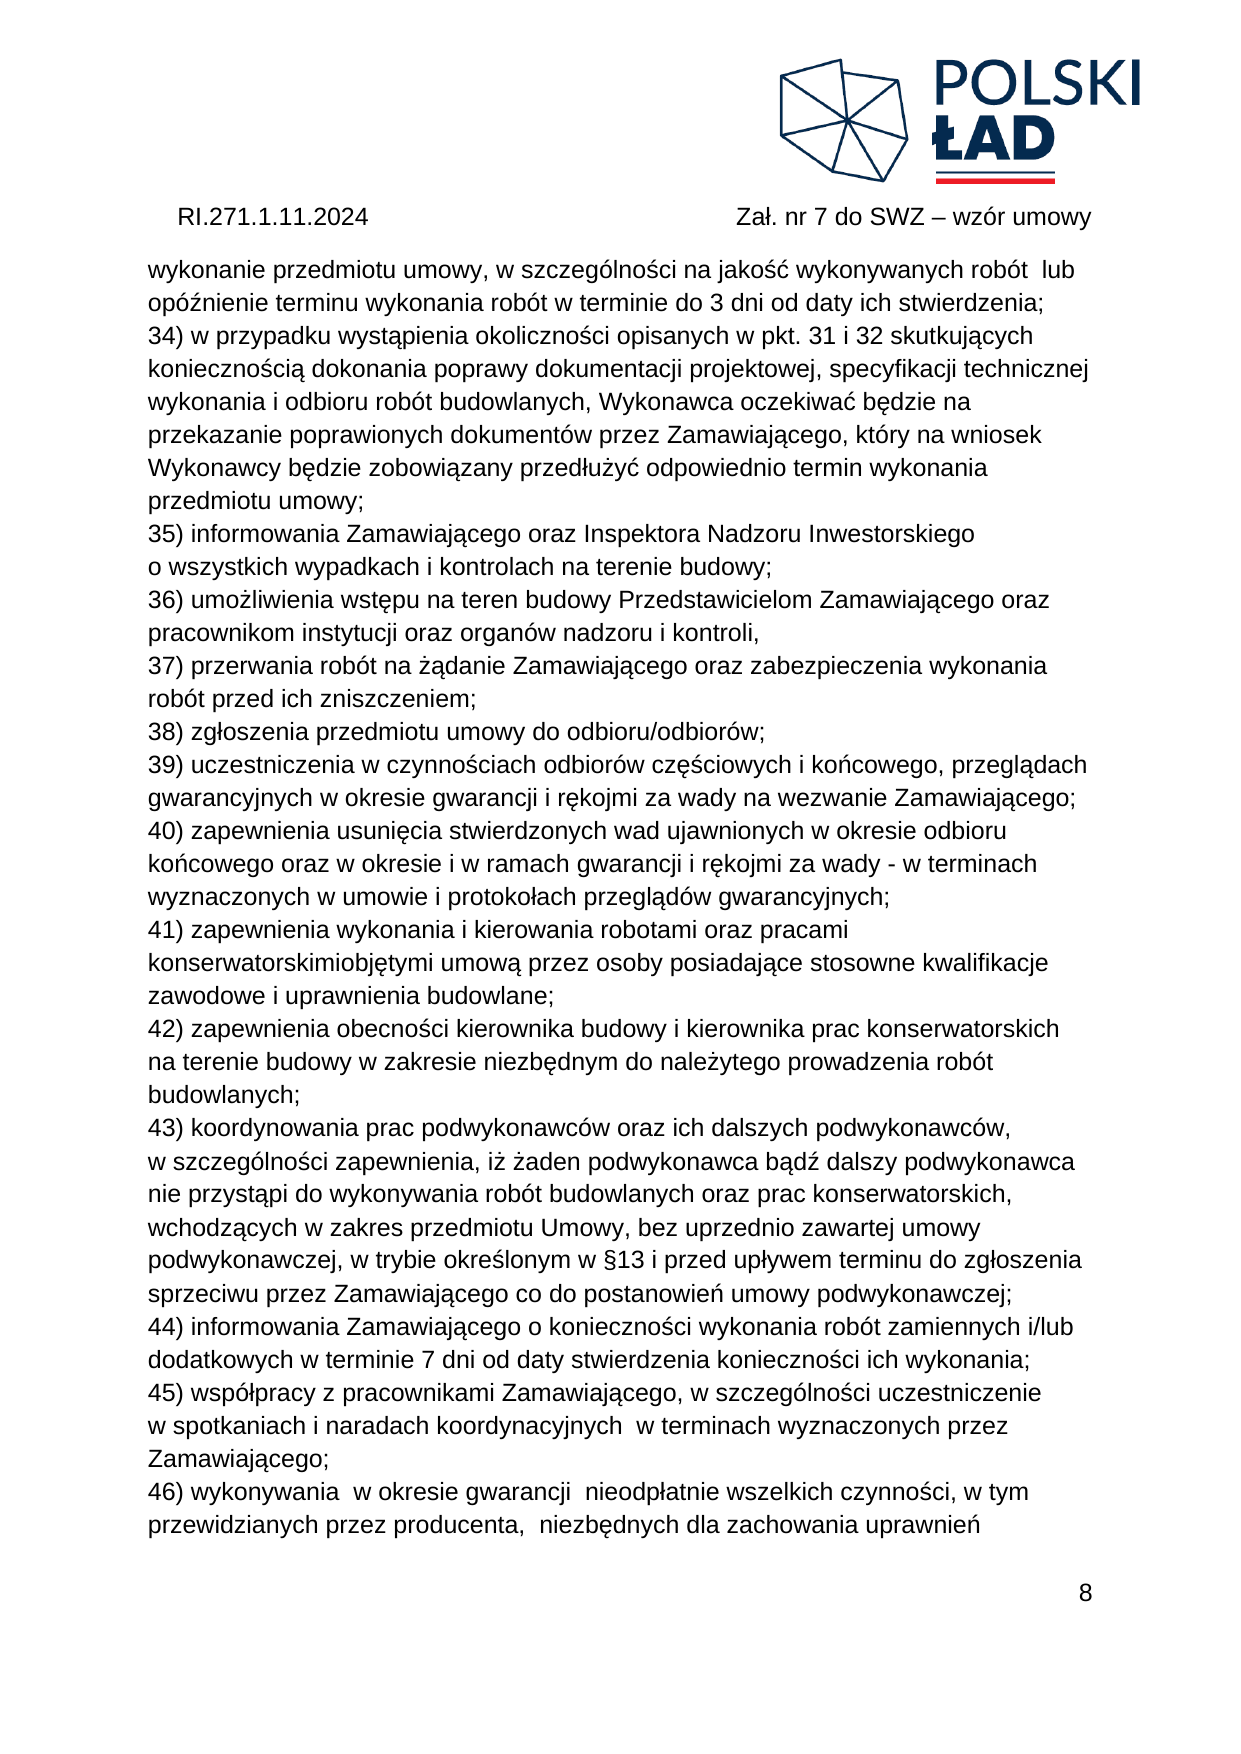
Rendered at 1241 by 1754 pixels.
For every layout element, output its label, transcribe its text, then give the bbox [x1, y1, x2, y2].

picture [755, 17, 1197, 203]
text 37) przerwania robót na żądanie Zamawiającego oraz zabezpieczenia wykonania robót przed ich zniszczeniem; [148, 651, 1093, 713]
text 43) koordynowania prac podwykonawców oraz ich dalszych podwykonawców, w szczególności zapewnienia, iż żaden podwykonawca bądź dalszy podwykonawca nie przystąpi do wykonywania robót budowlanych oraz prac konserwatorskich, wchodzących w zakres przedmiotu Umowy, bez uprzednio zawartej umowy podwykonawczej, w trybie określonym w §13 i przed upływem terminu do zgłoszenia sprzeciwu przez Zamawiającego co do postanowień umowy podwykonawczej; [148, 1113, 1093, 1307]
text 41) zapewnienia wykonania i kierowania robotami oraz pracami konserwatorskimiobjętymi umową przez osoby posiadające stosowne kwalifikacje zawodowe i uprawnienia budowlane; [148, 915, 1093, 1010]
text 44) informowania Zamawiającego o konieczności wykonania robót zamiennych i/lub dodatkowych w terminie 7 dni od daty stwierdzenia konieczności ich wykonania; [148, 1312, 1093, 1373]
text 45) współpracy z pracownikami Zamawiającego, w szczególności uczestniczenie w spotkaniach i naradach koordynacyjnych w terminach wyznaczonych przez Zamawiającego; [148, 1378, 1093, 1472]
text 34) w przypadku wystąpienia okoliczności opisanych w pkt. 31 i 32 skutkujących koniecznością dokonania poprawy dokumentacji projektowej, specyfikacji technicznej wykonania i odbioru robót budowlanych, Wykonawca oczekiwać będzie na przekazanie poprawionych dokumentów przez Zamawiającego, który na wniosek Wykonawcy będzie zobowiązany przedłużyć odpowiednio termin wykonania przedmiotu umowy; [148, 321, 1093, 515]
text 36) umożliwienia wstępu na teren budowy Przedstawicielom Zamawiającego oraz pracownikom instytucji oraz organów nadzoru i kontroli, [148, 585, 1093, 647]
text 35) informowania Zamawiającego oraz Inspektora Nadzoru Inwestorskiego o wszystkich wypadkach i kontrolach na terenie budowy; [148, 519, 1093, 581]
text 40) zapewnienia usunięcia stwierdzonych wad ujawnionych w okresie odbioru końcowego oraz w okresie i w ramach gwarancji i rękojmi za wady - w terminach wyznaczonych w umowie i protokołach przeglądów gwarancyjnych; [148, 816, 1093, 911]
text 42) zapewnienia obecności kierownika budowy i kierownika prac konserwatorskich na terenie budowy w zakresie niezbędnym do należytego prowadzenia robót budowlanych; [148, 1014, 1093, 1109]
text 39) uczestniczenia w czynnościach odbiorów częściowych i końcowego, przeglądach gwarancyjnych w okresie gwarancji i rękojmi za wady na wezwanie Zamawiającego; [148, 750, 1093, 812]
text 38) zgłoszenia przedmiotu umowy do odbioru/odbiorów; [148, 717, 1093, 746]
